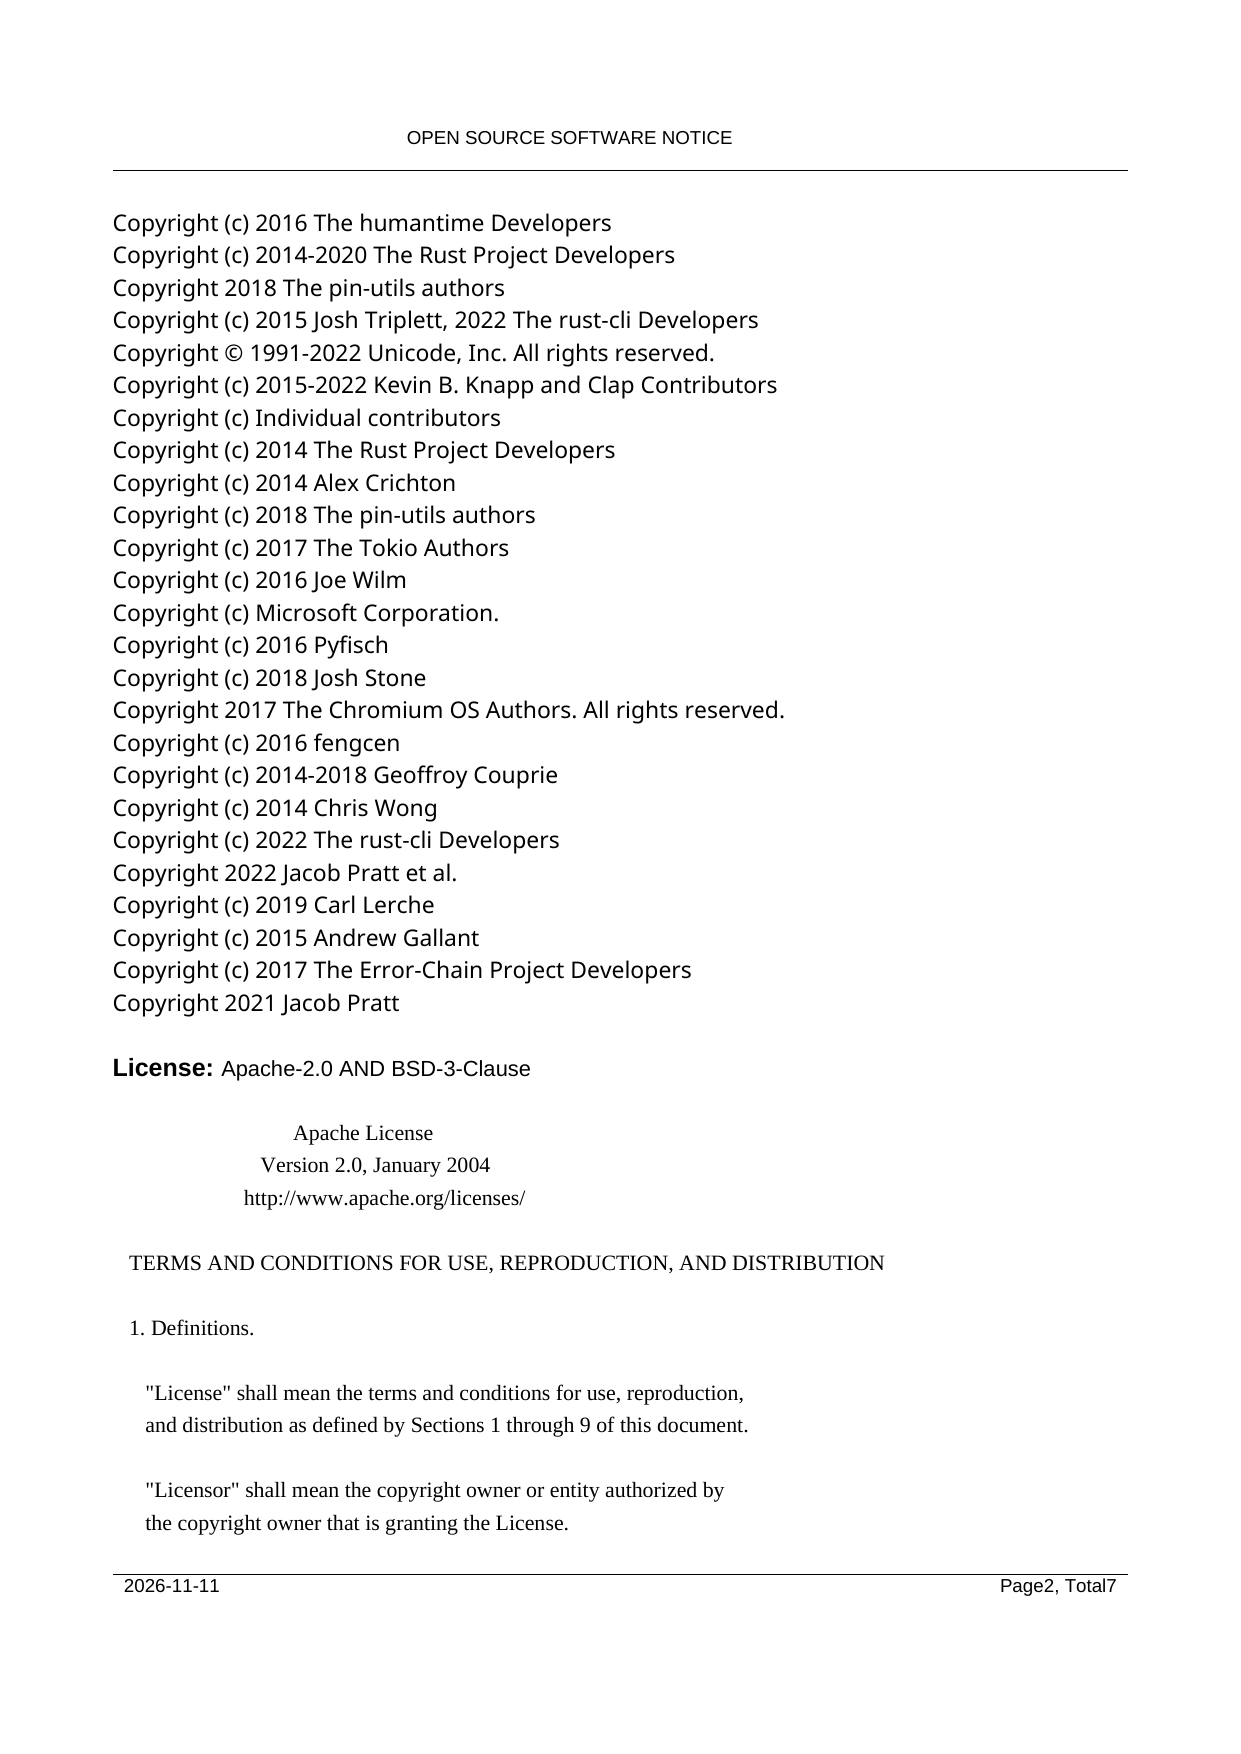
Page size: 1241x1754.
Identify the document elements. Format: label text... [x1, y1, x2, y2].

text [112, 1084, 1128, 1539]
text License: Apache-2.0 AND BSD-3-Clause [112, 1051, 1128, 1084]
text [112, 206, 1128, 1051]
